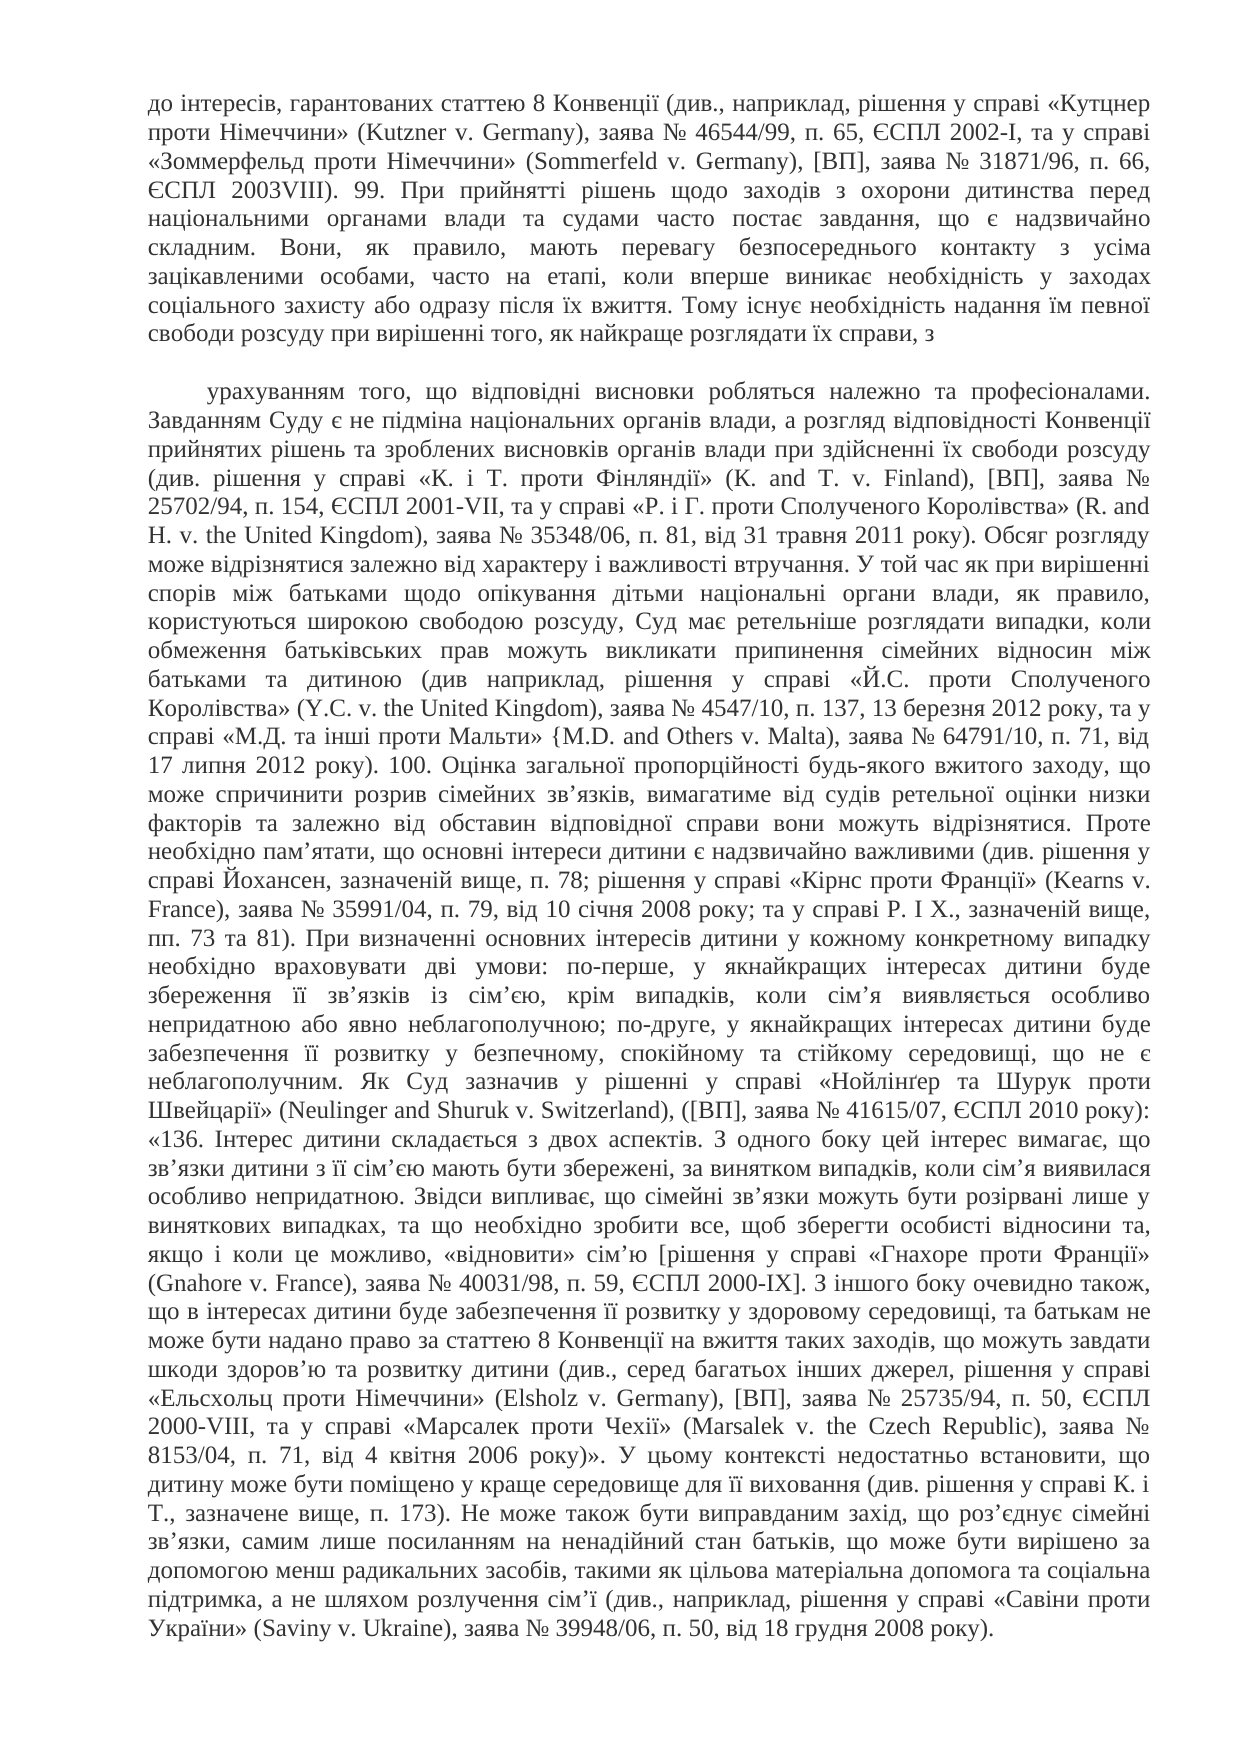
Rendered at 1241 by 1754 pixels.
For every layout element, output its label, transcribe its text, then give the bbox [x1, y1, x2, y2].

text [148, 88, 1152, 347]
text урахуванням того, що відповідні висновки робляться належно та професіоналами. Завданням Суду є не підміна національних органів влади, а розгляд відповідності Конвенції прийнятих рішень та зроблених висновків органів влади при здійсненні їх свободи розсуду (див. рішення у справі «К. і Т. проти Фінляндії» (К. and Т. v. Finland), [ВП], заява № 25702/94, п. 154, ЄСПЛ 2001-VII, та у справі «Р. і Г. проти Сполученого Королівства» (R. and Н. v. the United Kingdom), заява № 35348/06, п. 81, від 31 травня 2011 року). Обсяг розгляду може відрізнятися залежно від характеру і важливості втручання. У той час як при вирішенні спорів між батьками щодо опікування дітьми національні органи влади, як правило, користуються широкою свободою розсуду, Суд має ретельніше розглядати випадки, коли обмеження батьківських прав можуть викликати припинення сімейних відносин між батьками та дитиною (див наприклад, рішення у справі «Й.С. проти Сполученого Королівства» (Y.С. v. the United Kingdom), заява № 4547/10, п. 137, 13 березня 2012 року, та у справі «М.Д. та інші проти Мальти» {М.D. and Others v. Malta), заява № 64791/10, п. 71, від 17 липня 2012 року). 100. Оцінка загальної пропорційності будь-якого вжитого заходу, що може спричинити розрив сімейних зв’язків, вимагатиме від судів ретельної оцінки низки факторів та залежно від обставин відповідної справи вони можуть відрізнятися. Проте необхідно пам’ятати, що основні інтереси дитини є надзвичайно важливими (див. рішення у справі Йохансен, зазначеній вище, п. 78; рішення у справі «Кірнс проти Франції» (Kearns v. France), заява № 35991/04, п. 79, від 10 січня 2008 року; та у справі Р. І Х., зазначеній вище, пп. 73 та 81). При визначенні основних інтересів дитини у кожному конкретному випадку необхідно враховувати дві умови: по-перше, у якнайкращих інтересах дитини буде збереження її зв’язків із сім’єю, крім випадків, коли сім’я виявляється особливо непридатною або явно неблагополучною; по-друге, у якнайкращих інтересах дитини буде забезпечення її розвитку у безпечному, спокійному та стійкому середовищі, що не є неблагополучним. Як Суд зазначив у рішенні у справі «Нойлінґер та Шурук проти Швейцарії» (Neulinger and Shuruk v. Switzerland), ([ВП], заява № 41615/07, ЄСПЛ 2010 року): «136. Інтерес дитини складається з двох аспектів. З одного боку цей інтерес вимагає, що зв’язки дитини з її сім’єю мають бути збережені, за винятком випадків, коли сім’я виявилася особливо непридатною. Звідси випливає, що сімейні зв’язки можуть бути розірвані лише у виняткових випадках, та що необхідно зробити все, щоб зберегти особисті відносини та, якщо і коли це можливо, «відновити» сім’ю [рішення у справі «Гнахоре проти Франції» (Gnahore v. France), заява № 40031/98, п. 59, ЄСПЛ 2000-ІХ]. З іншого боку очевидно також, що в інтересах дитини буде забезпечення її розвитку у здоровому середовищі, та батькам не може бути надано право за статтею 8 Конвенції на вжиття таких заходів, що можуть завдати шкоди здоров’ю та розвитку дитини (див., серед багатьох інших джерел, рішення у справі «Ельсхольц проти Німеччини» (Elsholz v. Germany), [ВП], заява № 25735/94, п. 50, ЄСПЛ 2000-VIII, та у справі «Марсалек проти Чехії» (Marsalek v. the Czech Republic), заява № 8153/04, п. 71, від 4 квітня 2006 року)». У цьому контексті недостатньо встановити, що дитину може бути поміщено у краще середовище для її виховання (див. рішення у справі К. і Т., зазначене вище, п. 173). Не може також бути виправданим захід, що роз’єднує сімейні зв’язки, самим лише посиланням на ненадійний стан батьків, що може бути вирішено за допомогою менш радикальних засобів, такими як цільова матеріальна допомога та соціальна підтримка, а не шляхом розлучення сім’ї (див., наприклад, рішення у справі «Савіни проти України» (Saviny v. Ukraine), заява № 39948/06, п. 50, від 18 грудня 2008 року). [148, 376, 1152, 1641]
